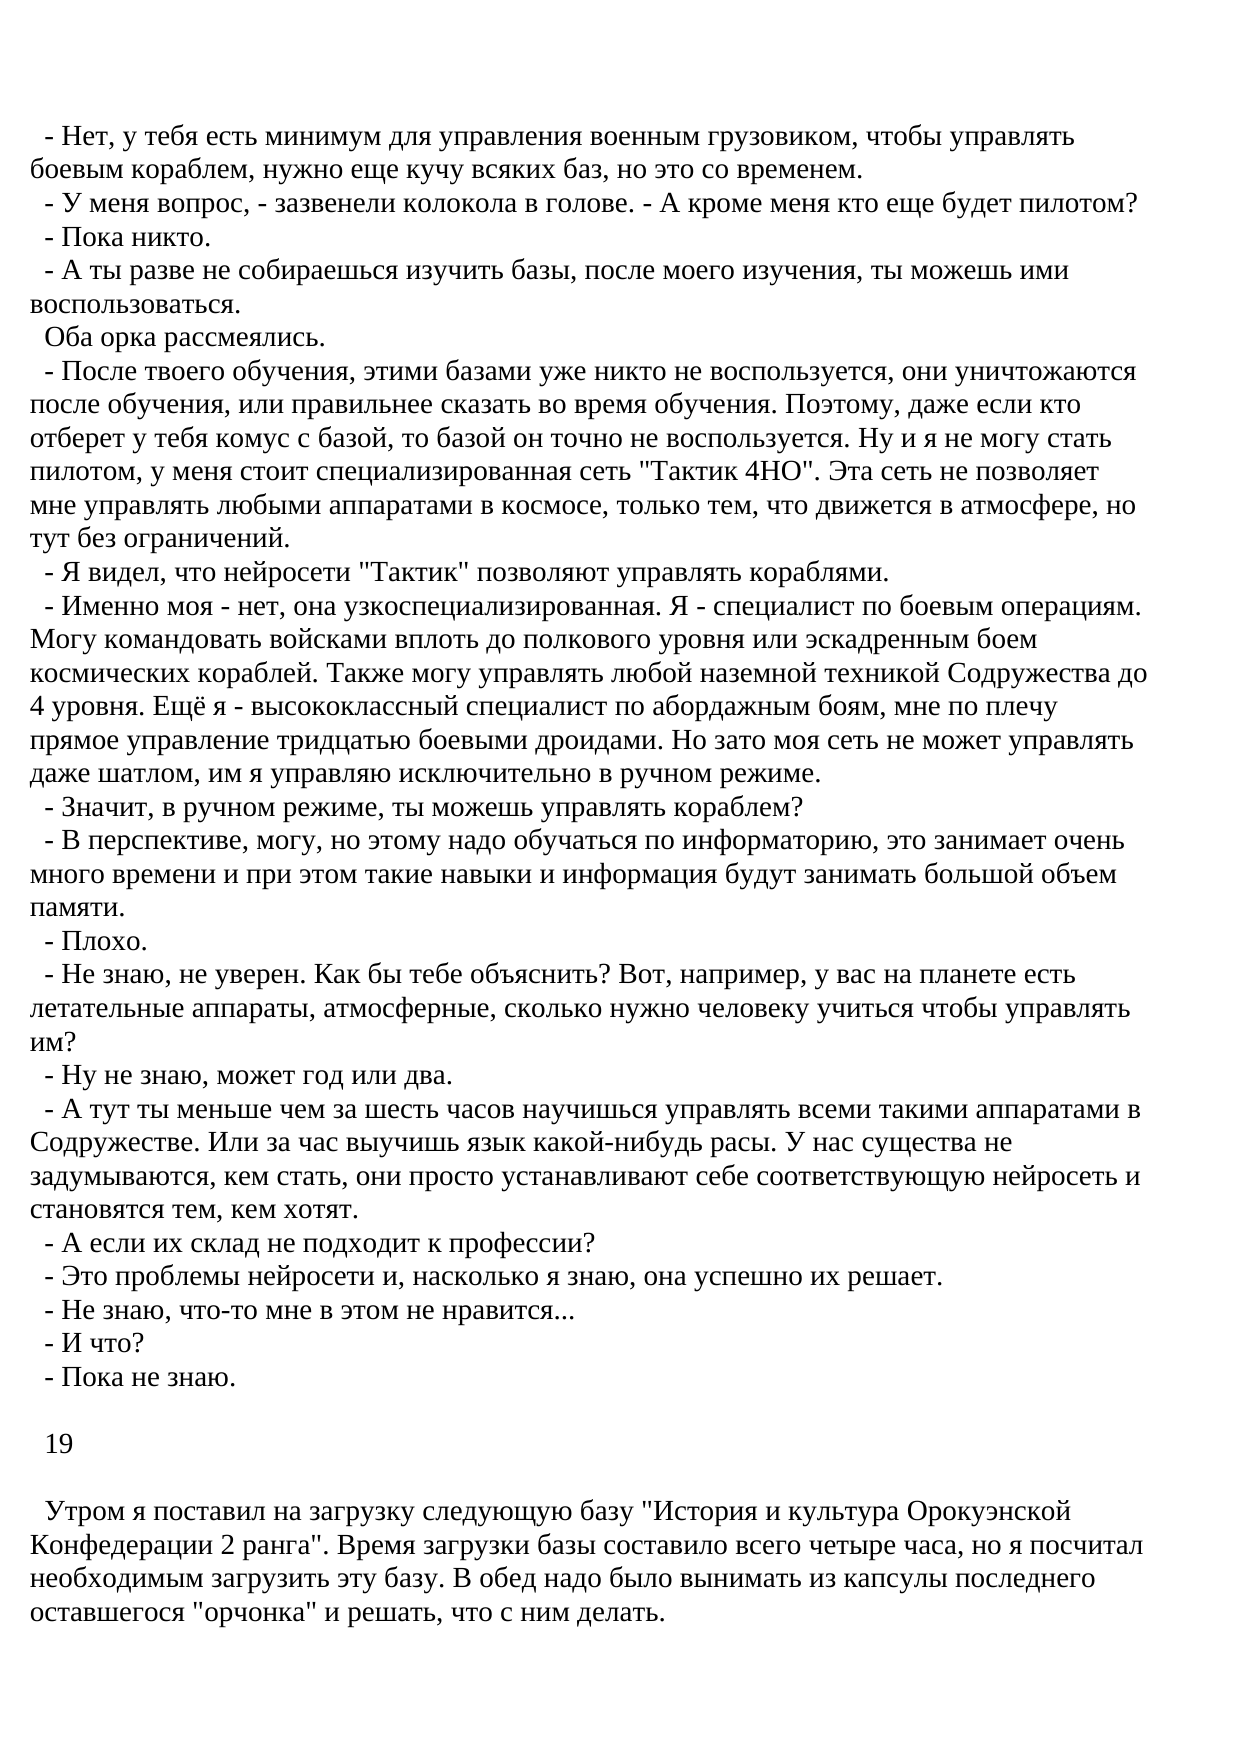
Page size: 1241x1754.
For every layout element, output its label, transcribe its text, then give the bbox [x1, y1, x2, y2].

text - В перспективе, могу, но этому надо обучаться по информаторию, это занимает очень много времени и при этом такие навыки и информация будут занимать большой объем памяти. [29, 822, 1152, 923]
text - Значит, в ручном режиме, ты можешь управлять кораблем? [29, 789, 1152, 822]
text - После твоего обучения, этими базами уже никто не воспользуется, они уничтожаются после обучения, или правильнее сказать во время обучения. Поэтому, даже если кто отберет у тебя комус с базой, то базой он точно не воспользуется. Ну и я не могу стать пилотом, у меня стоит специализированная сеть "Тактик 4НО". Эта сеть не позволяет мне управлять любыми аппаратами в космосе, только тем, что движется в атмосфере, но тут без ограничений. [29, 353, 1152, 554]
text - А если их склад не подходит к профессии? [29, 1225, 1152, 1258]
text - Пока никто. [29, 219, 1152, 252]
text - А тут ты меньше чем за шесть часов научишься управлять всеми такими аппаратами в Содружестве. Или за час выучишь язык какой-нибудь расы. У нас существа не задумываются, кем стать, они просто устанавливают себе соответствующую нейросеть и становятся тем, кем хотят. [29, 1091, 1152, 1225]
text - Не знаю, что-то мне в этом не нравится... [29, 1292, 1152, 1326]
text Утром я поставил на загрузку следующую базу "История и культура Орокуэнской Конфедерации 2 ранга". Время загрузки базы составило всего четыре часа, но я посчитал необходимым загрузить эту базу. В обед надо было вынимать из капсулы последнего оставшегося "орчонка" и решать, что с ним делать. [29, 1493, 1152, 1627]
text - Именно моя - нет, она узкоспециализированная. Я - специалист по боевым операциям. Могу командовать войсками вплоть до полкового уровня или эскадренным боем космических кораблей. Также могу управлять любой наземной техникой Содружества до 4 уровня. Ещё я - высококлассный специалист по абордажным боям, мне по плечу прямое управление тридцатью боевыми дроидами. Но зато моя сеть не может управлять даже шатлом, им я управляю исключительно в ручном режиме. [29, 588, 1152, 789]
text - А ты разве не собираешься изучить базы, после моего изучения, ты можешь ими воспользоваться. [29, 252, 1152, 319]
text - Плохо. [29, 923, 1152, 957]
text - Не знаю, не уверен. Как бы тебе объяснить? Вот, например, у вас на планете есть летательные аппараты, атмосферные, сколько нужно человеку учиться чтобы управлять им? [29, 957, 1152, 1057]
text - Нет, у тебя есть минимум для управления военным грузовиком, чтобы управлять боевым кораблем, нужно еще кучу всяких баз, но это со временем. [29, 118, 1152, 185]
text - У меня вопрос, - зазвенели колокола в голове. - А кроме меня кто еще будет пилотом? [29, 185, 1152, 219]
text 19 [29, 1426, 1152, 1460]
text Оба орка рассмеялись. [29, 319, 1152, 353]
text - И что? [29, 1326, 1152, 1359]
text - Я видел, что нейросети "Тактик" позволяют управлять кораблями. [29, 554, 1152, 588]
text - Это проблемы нейросети и, насколько я знаю, она успешно их решает. [29, 1258, 1152, 1292]
text - Пока не знаю. [29, 1359, 1152, 1393]
text - Ну не знаю, может год или два. [29, 1057, 1152, 1091]
